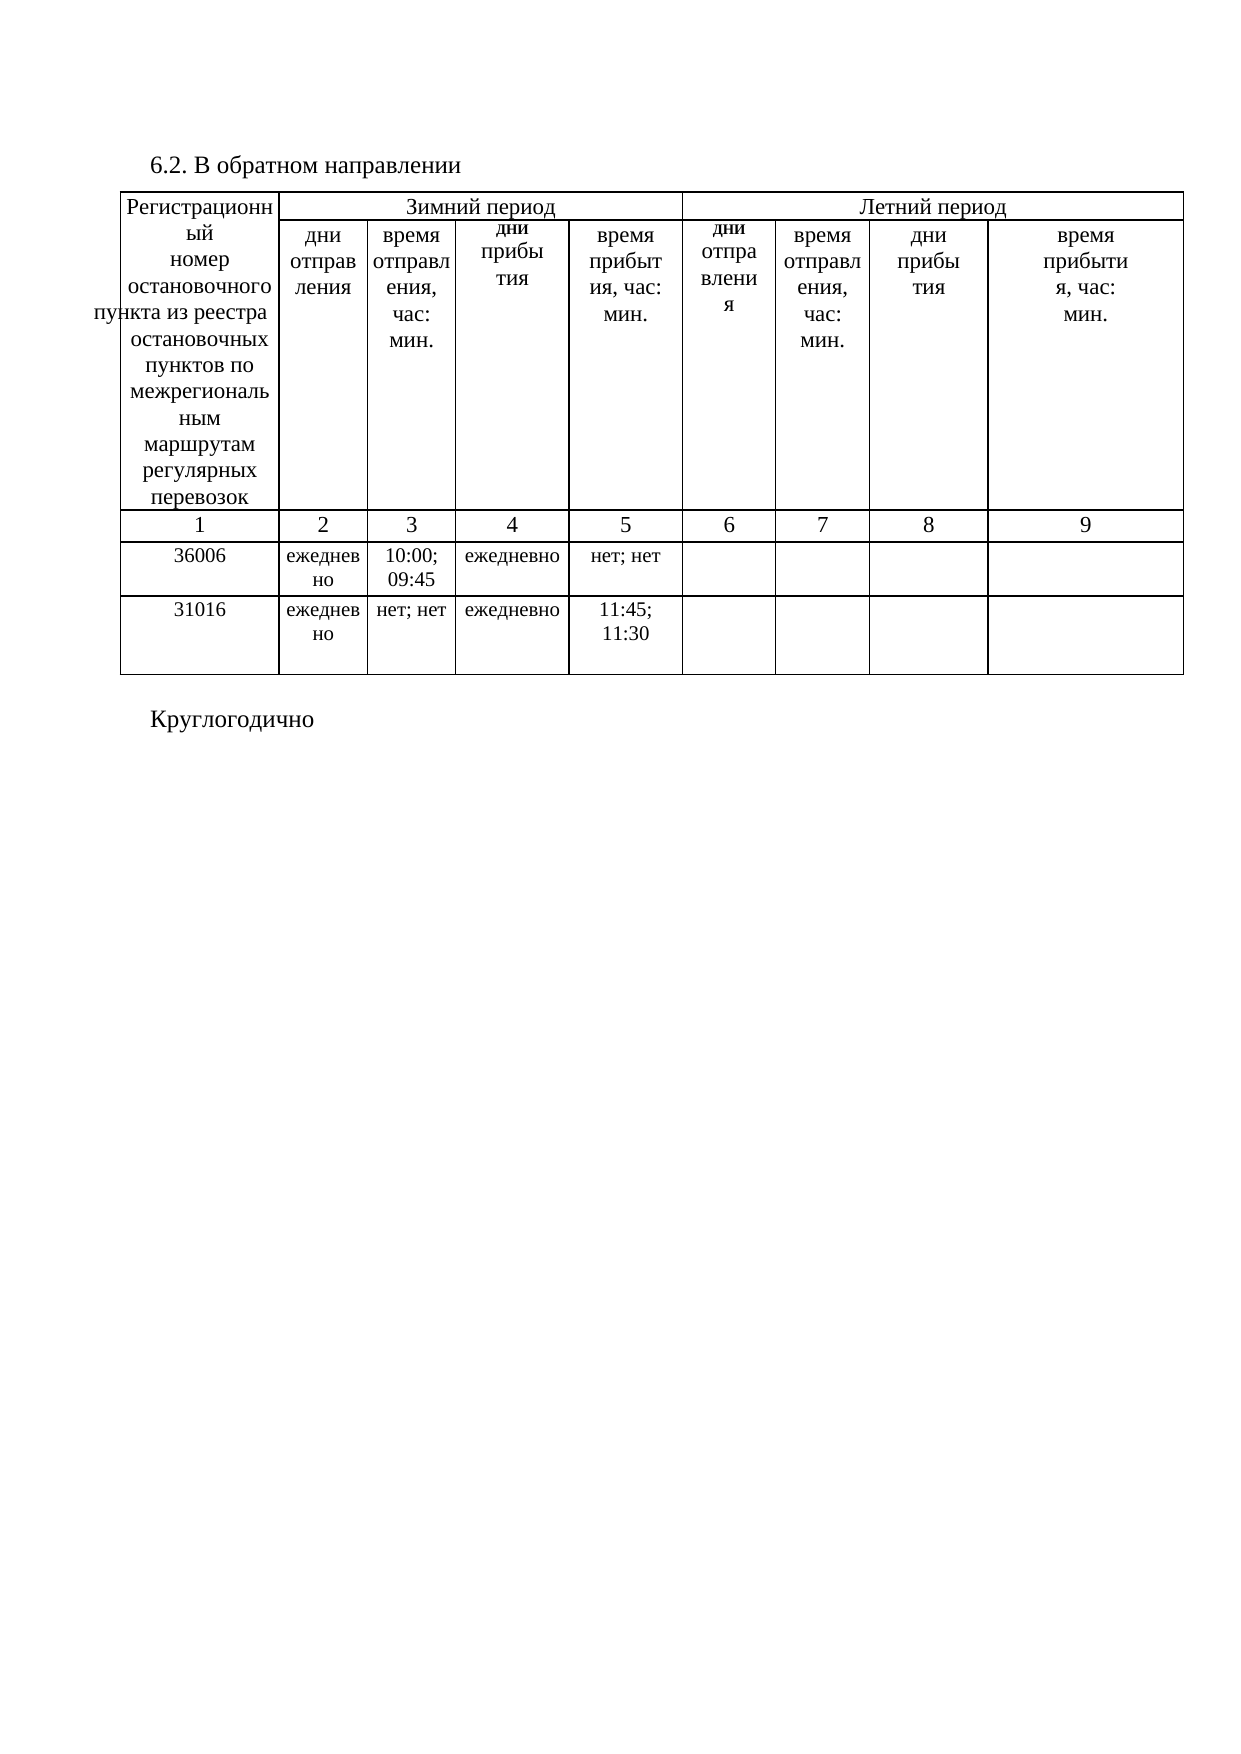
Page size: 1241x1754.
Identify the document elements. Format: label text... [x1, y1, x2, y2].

table_cell [870, 543, 987, 595]
text 6.2. В обратном направлении [150, 150, 1090, 179]
table_cell 3 [368, 511, 455, 541]
table_cell [683, 543, 775, 595]
table_cell время отправл ения, час: мин. [368, 221, 455, 509]
table_cell [989, 597, 1183, 674]
table_cell [776, 597, 869, 674]
table_cell 9 [989, 511, 1183, 541]
table_cell 6 [683, 511, 775, 541]
table_cell время прибыти я, час: мин. [989, 221, 1183, 509]
table_cell 36006 [121, 543, 278, 595]
table_cell 11:45; 11:30 [570, 597, 682, 674]
table_cell 5 [570, 511, 682, 541]
table_cell ДНИ прибы тия [456, 221, 568, 509]
table_cell 7 [776, 511, 869, 541]
table_cell ежедневно [456, 597, 568, 674]
table_cell нет; нет [570, 543, 682, 595]
table_cell 4 [456, 511, 568, 541]
table_cell [776, 543, 869, 595]
table_cell время прибыт ия, час: мин. [570, 221, 682, 509]
table_cell 1 [121, 511, 278, 541]
table_cell 2 [280, 511, 367, 541]
table_header Летний период [683, 193, 1183, 219]
table_cell 8 [870, 511, 987, 541]
table_header Зимний период [280, 193, 682, 219]
table_cell ежедневно [456, 543, 568, 595]
table_cell 31016 [121, 597, 278, 674]
table_cell дни прибы тия [870, 221, 987, 509]
table_cell время отправл ения, час: мин. [776, 221, 869, 509]
table_cell ежедневно [280, 543, 367, 595]
table_cell нет; нет [368, 597, 455, 674]
table_cell дни отправ ления [280, 221, 367, 509]
table_cell ежедневно [280, 597, 367, 674]
table_cell ДНИ отпра влени я [683, 221, 775, 509]
table_cell [870, 597, 987, 674]
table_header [121, 193, 278, 509]
table_cell [683, 597, 775, 674]
text Круглогодично [150, 704, 1090, 733]
table_cell 10:00; 09:45 [368, 543, 455, 595]
table_cell [989, 543, 1183, 595]
